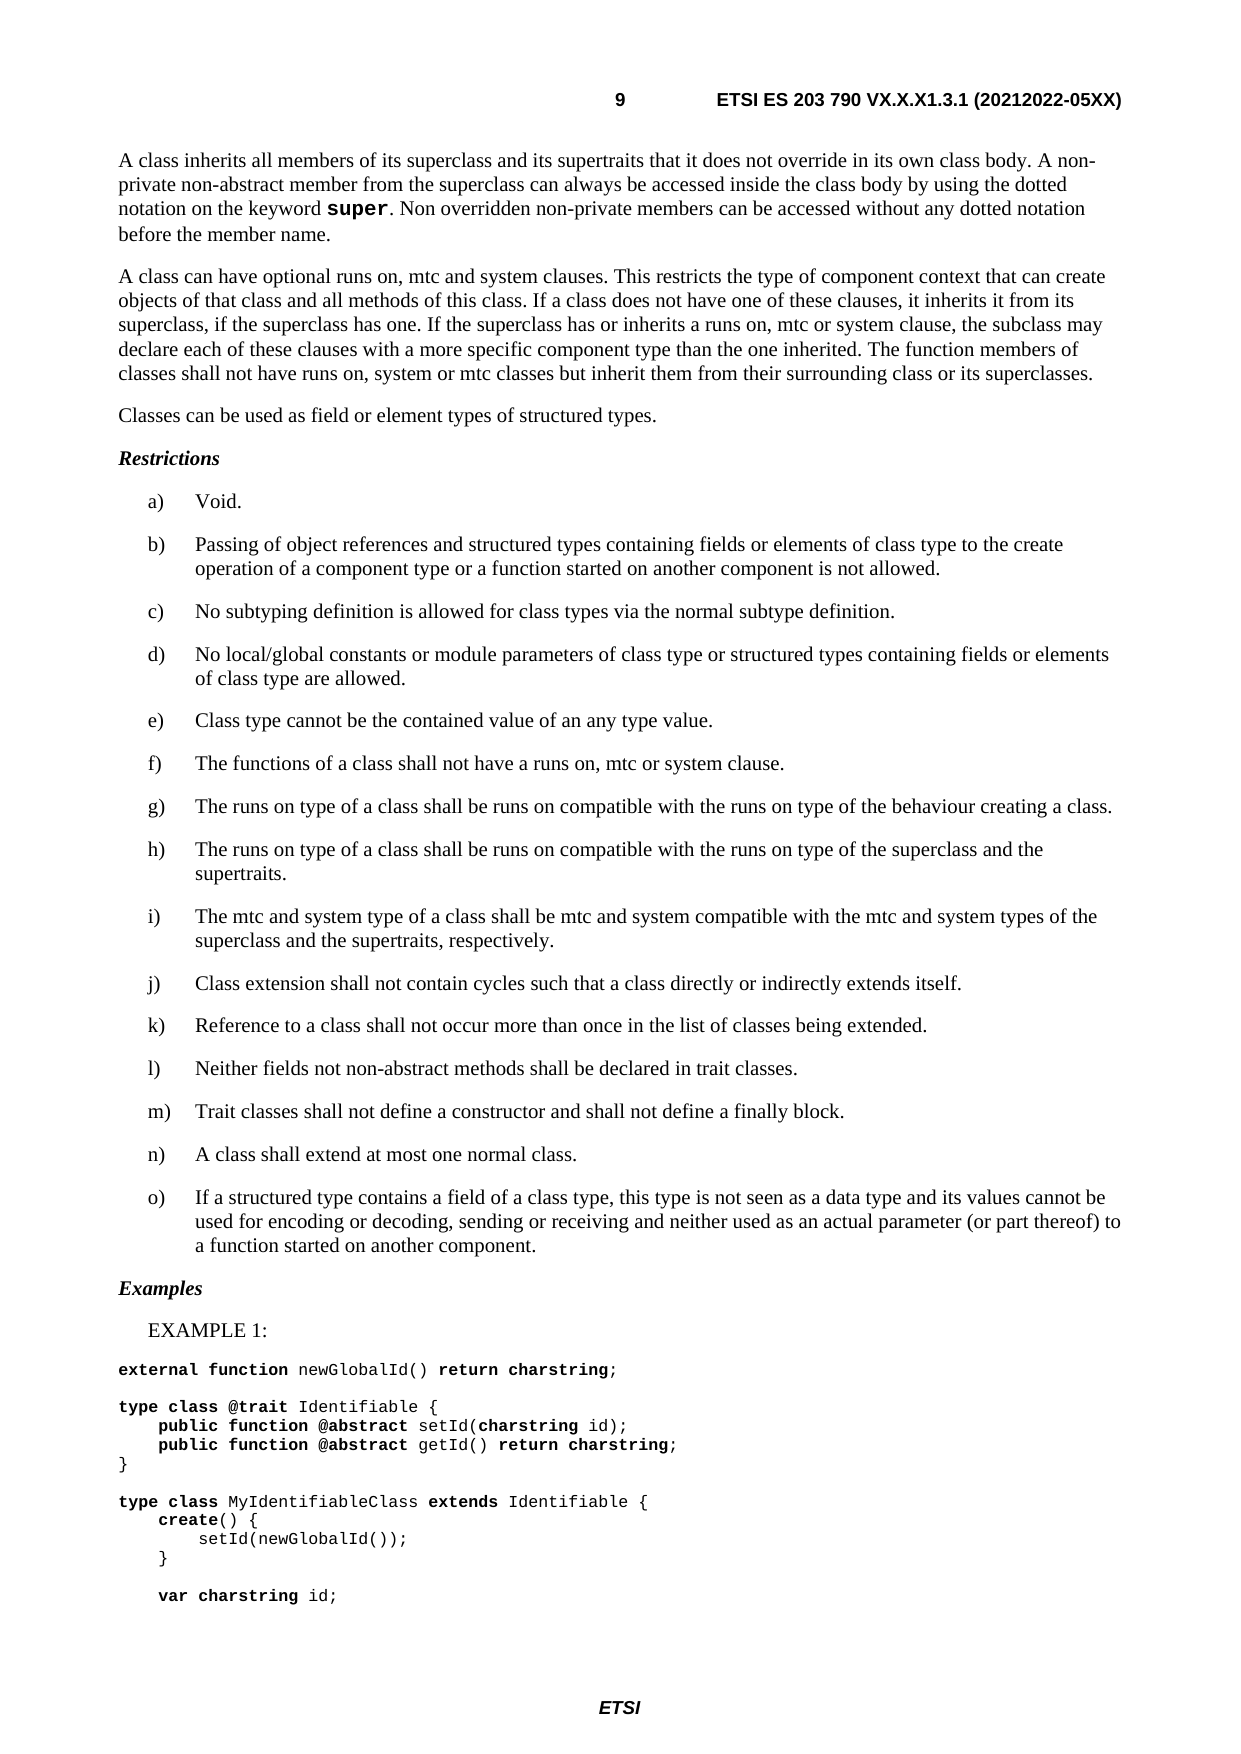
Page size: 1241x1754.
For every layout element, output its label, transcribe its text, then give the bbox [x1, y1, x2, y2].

text A class can have optional runs on, mtc and system clauses. This restricts the type of component context that can create objects of that class and all methods of this class. If a class does not have one of these clauses, it inherits it from its superclass, if the superclass has one. If the superclass has or inherits a runs on, mtc or system clause, the subclass may declare each of these clauses with a more specific component type than the one inherited. The function members of classes shall not have runs on, system or mtc classes but inherit them from their surrounding class or its superclasses. [118, 264, 1122, 384]
text Class extension shall not contain cycles such that a class directly or indirectly extends itself. [148, 971, 1122, 994]
text Restrictions [118, 446, 1122, 470]
text Void. [148, 489, 1122, 513]
text Neither fields not non-abstract methods shall be declared in trait classes. [148, 1056, 1122, 1080]
text public function @abstract setId(charstring id); [118, 1418, 1122, 1437]
text A class shall extend at most one normal class. [148, 1142, 1122, 1166]
text Class type cannot be the contained value of an any type value. [148, 708, 1122, 732]
text var charstring id; [118, 1587, 1122, 1606]
text Classes can be used as field or element types of structured types. [118, 403, 1122, 427]
text type class MyIdentifiableClass extends Identifiable { [118, 1493, 1122, 1512]
text No local/global constants or module parameters of class type or structured types containing fields or elements of class type are allowed. [148, 641, 1122, 689]
text Reference to a class shall not occur more than once in the list of classes being extended. [148, 1013, 1122, 1037]
text Examples [118, 1276, 1122, 1299]
text The functions of a class shall not have a runs on, mtc or system clause. [148, 751, 1122, 775]
text public function @abstract getId() return charstring; [118, 1437, 1122, 1455]
text } [118, 1550, 1122, 1568]
text The runs on type of a class shall be runs on compatible with the runs on type of the superclass and the supertraits. [148, 837, 1122, 885]
text A class inherits all members of its superclass and its supertraits that it does not override in its own class body. A non-private non-abstract member from the superclass can always be accessed inside the class body by using the dotted notation on the keyword super. Non overridden non-private members can be accessed without any dotted notation before the member name. [118, 148, 1122, 246]
text type class @trait Identifiable { [118, 1399, 1122, 1418]
text EXAMPLE 1: [148, 1318, 1122, 1342]
text Passing of object references and structured types containing fields or elements of class type to the create operation of a component type or a function started on another component is not allowed. [148, 532, 1122, 580]
text The mtc and system type of a class shall be mtc and system compatible with the mtc and system types of the superclass and the supertraits, respectively. [148, 904, 1122, 952]
text } [118, 1455, 1122, 1474]
text The runs on type of a class shall be runs on compatible with the runs on type of the behaviour creating a class. [148, 794, 1122, 818]
text external function newGlobalId() return charstring; [118, 1361, 1122, 1380]
text create() { [118, 1512, 1122, 1531]
text setId(newGlobalId()); [118, 1531, 1122, 1550]
text No subtyping definition is allowed for class types via the normal subtype definition. [148, 599, 1122, 623]
text Trait classes shall not define a constructor and shall not define a finally block. [148, 1099, 1122, 1123]
text If a structured type contains a field of a class type, this type is not seen as a data type and its values cannot be used for encoding or decoding, sending or receiving and neither used as an actual parameter (or part thereof) to a function started on another component. [148, 1184, 1122, 1257]
